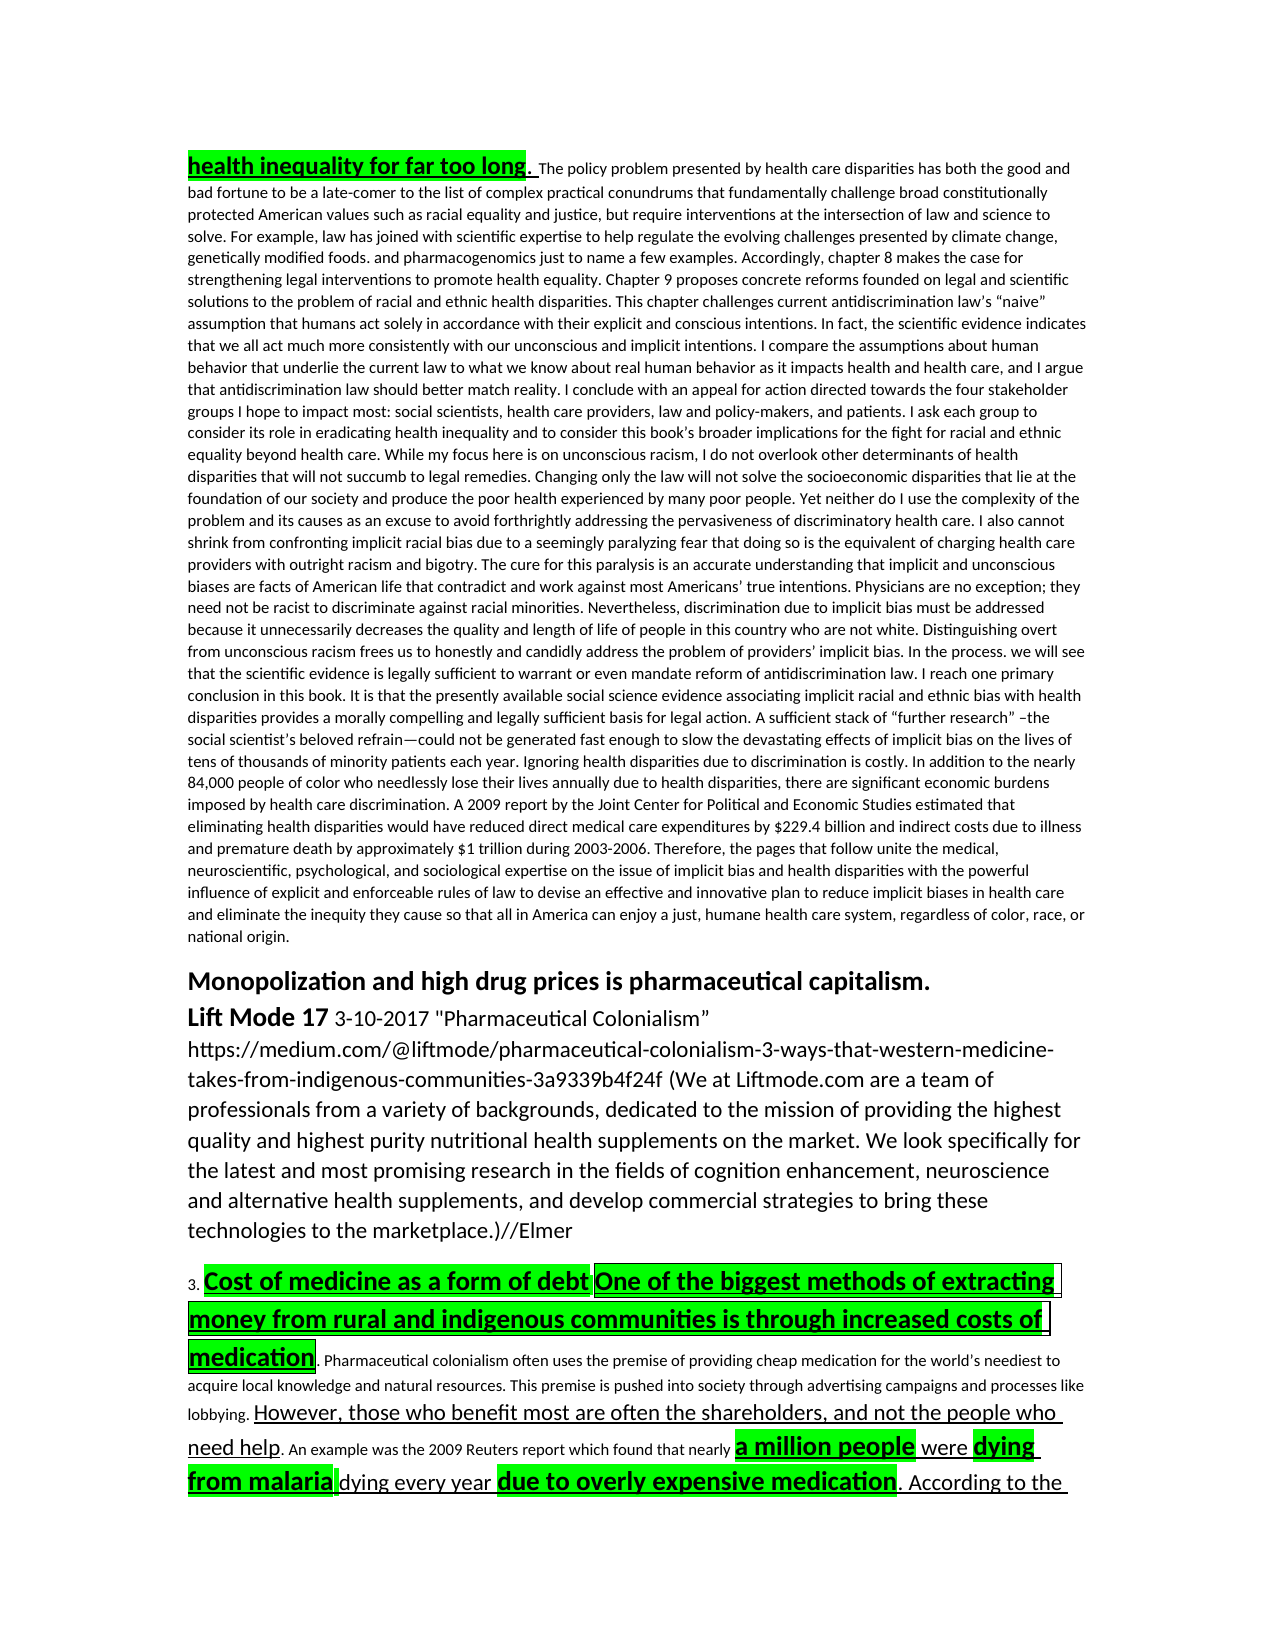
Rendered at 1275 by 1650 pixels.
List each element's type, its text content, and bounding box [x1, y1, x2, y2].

subtitle Monopolization and high drug prices is pharmaceutical capitalism. [187, 964, 1087, 997]
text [187, 150, 1087, 946]
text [187, 1263, 1087, 1497]
text Lift Mode 17 3-10-2017 "Pharmaceutical Colonialism” https://medium.com/@liftmode/pharmaceutical-colonialism-3-ways-that-western-medicine-takes-from-indigenous-communities-3a9339b4f24f (We at Liftmode.com are a team of professionals from a variety of backgrounds, dedicated to the mission of providing the highest quality and highest purity nutritional health supplements on the market. We look specifically for the latest and most promising research in the fields of cognition enhancement, neuroscience and alternative health supplements, and develop commercial strategies to bring these technologies to the marketplace.)//Elmer [187, 1000, 1087, 1244]
